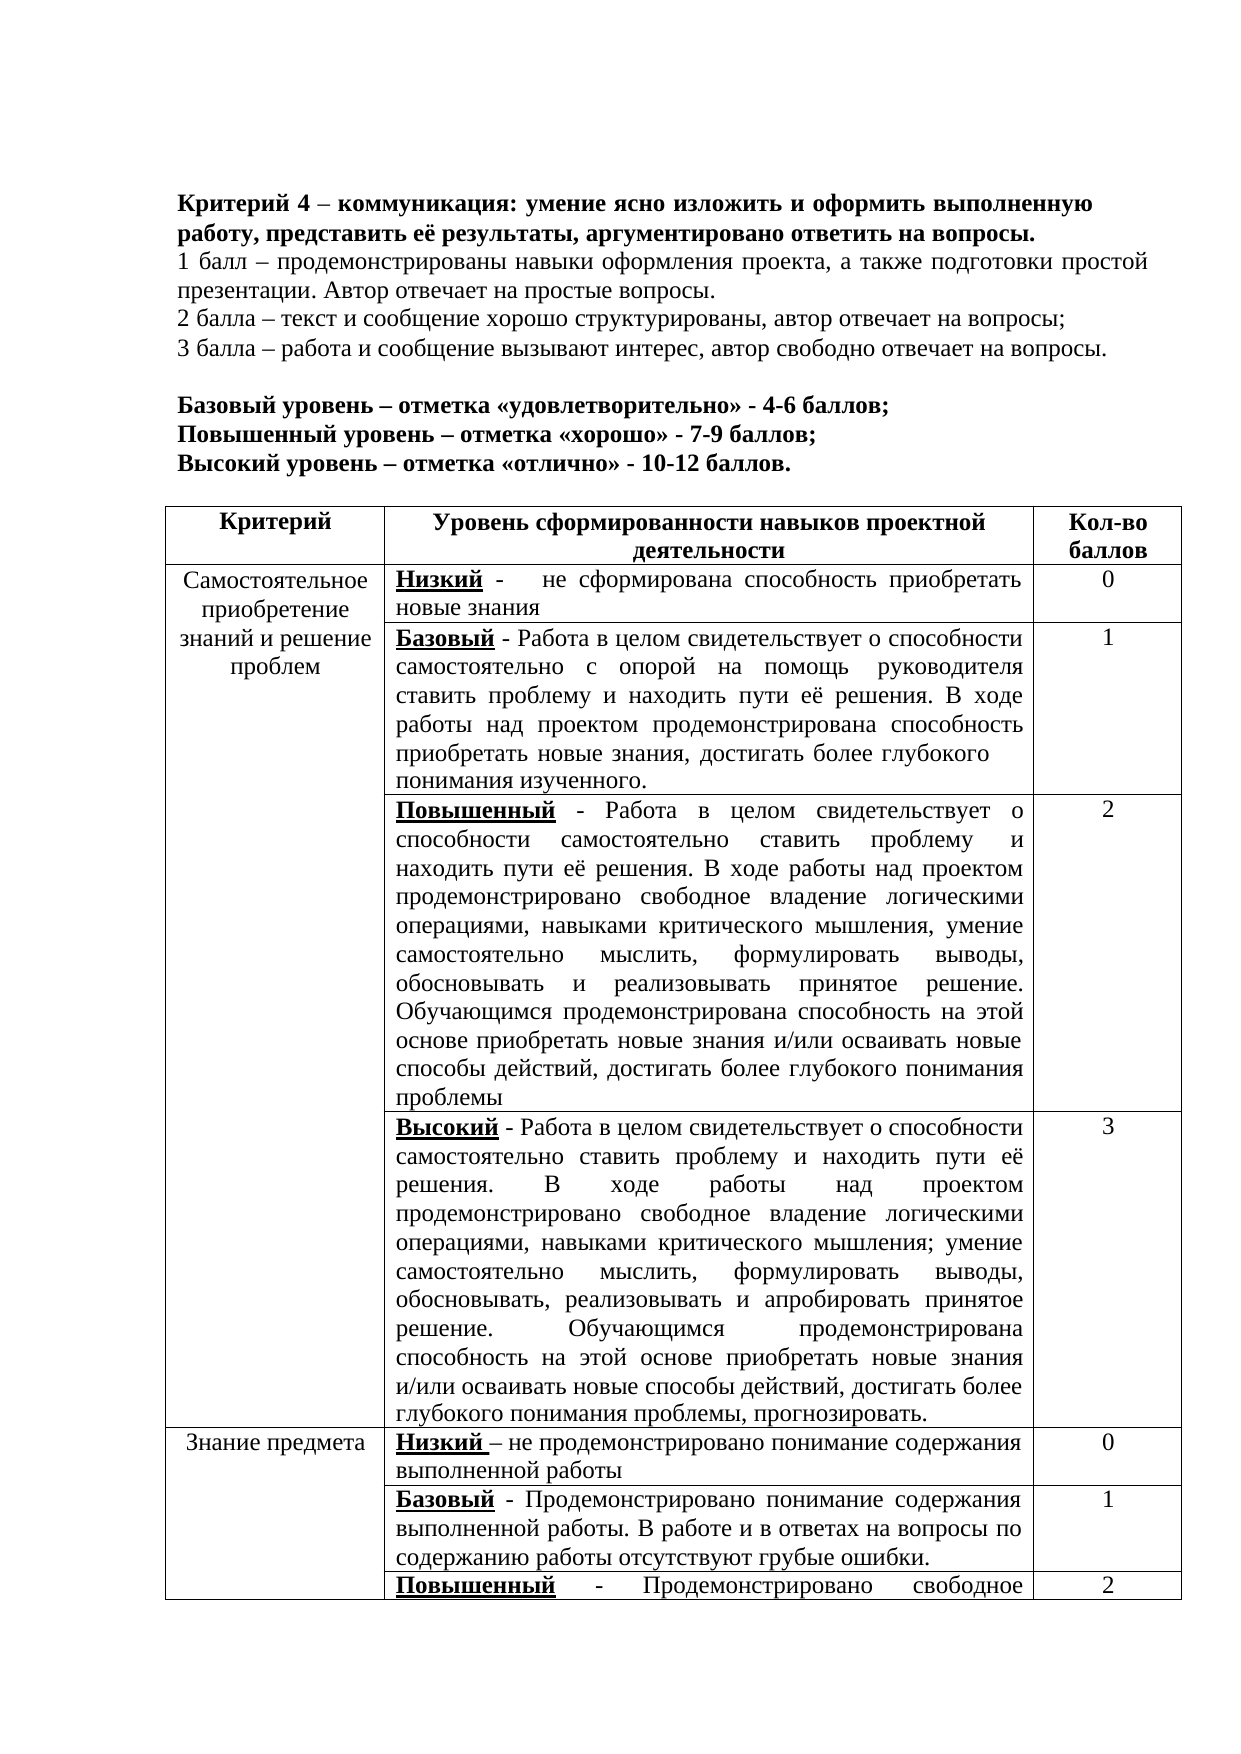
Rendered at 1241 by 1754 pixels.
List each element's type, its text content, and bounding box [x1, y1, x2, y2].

text Высокий уровень – отметка «отлично» - 10-12 баллов. [177, 448, 1194, 477]
table_cell Низкий - не сформирована способность приобретать новые знания [385, 565, 1033, 622]
table_header Уровень сформированности навыков проектной деятельности [385, 507, 1033, 564]
text Критерий 4 – коммуникация: умение ясно изложить и оформить выполненную работу, представить её результаты, аргументировано ответить на вопросы. [177, 188, 1152, 247]
table_cell Повышенный - Продемонстрировано свободное [385, 1572, 1033, 1599]
table_cell Самостоятельное приобретение знаний и решение проблем [166, 565, 384, 1427]
table_cell 2 [1034, 1572, 1181, 1599]
table_cell Повышенный - Работа в целом свидетельствует о способности самостоятельно ставить проблему и находить пути её решения. В ходе работы над проектом продемонстрировано свободное владение логическими операциями, навыками критического мышления, умение самостоятельно мыслить, формулировать выводы, обосновывать и реализовывать принятое решение. Обучающимся продемонстрирована способность на этой основе приобретать новые знания и/или осваивать новые способы действий, достигать более глубокого понимания проблемы [385, 795, 1033, 1111]
table_cell Базовый - Продемонстрировано понимание содержания выполненной работы. В работе и в ответах на вопросы по содержанию работы отсутствуют грубые ошибки. [385, 1486, 1033, 1571]
list балла – работа и сообщение вызывают интерес, автор свободно отвечает на вопросы. [177, 333, 1194, 361]
table_cell Высокий - Работа в целом свидетельствует о способности самостоятельно ставить проблему и находить пути её решения. В ходе работы над проектом продемонстрировано свободное владение логическими операциями, навыками критического мышления; умение самостоятельно мыслить, формулировать выводы, обосновывать, реализовывать и апробировать принятое решение. Обучающимся продемонстрирована способность на этой основе приобретать новые знания и/или осваивать новые способы действий, достигать более глубокого понимания проблемы, прогнозировать. [385, 1112, 1033, 1427]
table_cell 0 [1034, 1428, 1181, 1484]
list балла – текст и сообщение хорошо структурированы, автор отвечает на вопросы; [177, 304, 1194, 332]
table_cell Базовый - Работа в целом свидетельствует о способности самостоятельно с опорой на помощь руководителя ставить проблему и находить пути её решения. В ходе работы над проектом продемонстрирована способность приобретать новые знания, достигать более глубокого понимания изученного. [385, 623, 1033, 794]
table_cell Знание предмета [166, 1428, 384, 1599]
text Базовый уровень – отметка «удовлетворительно» - 4-6 баллов; Повышенный уровень – отметка «хорошо» - 7-9 баллов; [177, 391, 892, 448]
table_header Кол-во баллов [1034, 507, 1181, 564]
table_cell 0 [1034, 565, 1181, 622]
text презентации. Автор отвечает на простые вопросы. [177, 275, 1194, 304]
table_cell 1 [1034, 623, 1181, 794]
table_cell Низкий – не продемонстрировано понимание содержания выполненной работы [385, 1428, 1033, 1484]
table_cell 3 [1034, 1112, 1181, 1427]
table_header Критерий [166, 507, 384, 564]
list балл – продемонстрированы навыки оформления проекта, а также подготовки простой [177, 248, 1194, 275]
table_cell 2 [1034, 795, 1181, 1111]
table_cell 1 [1034, 1486, 1181, 1571]
